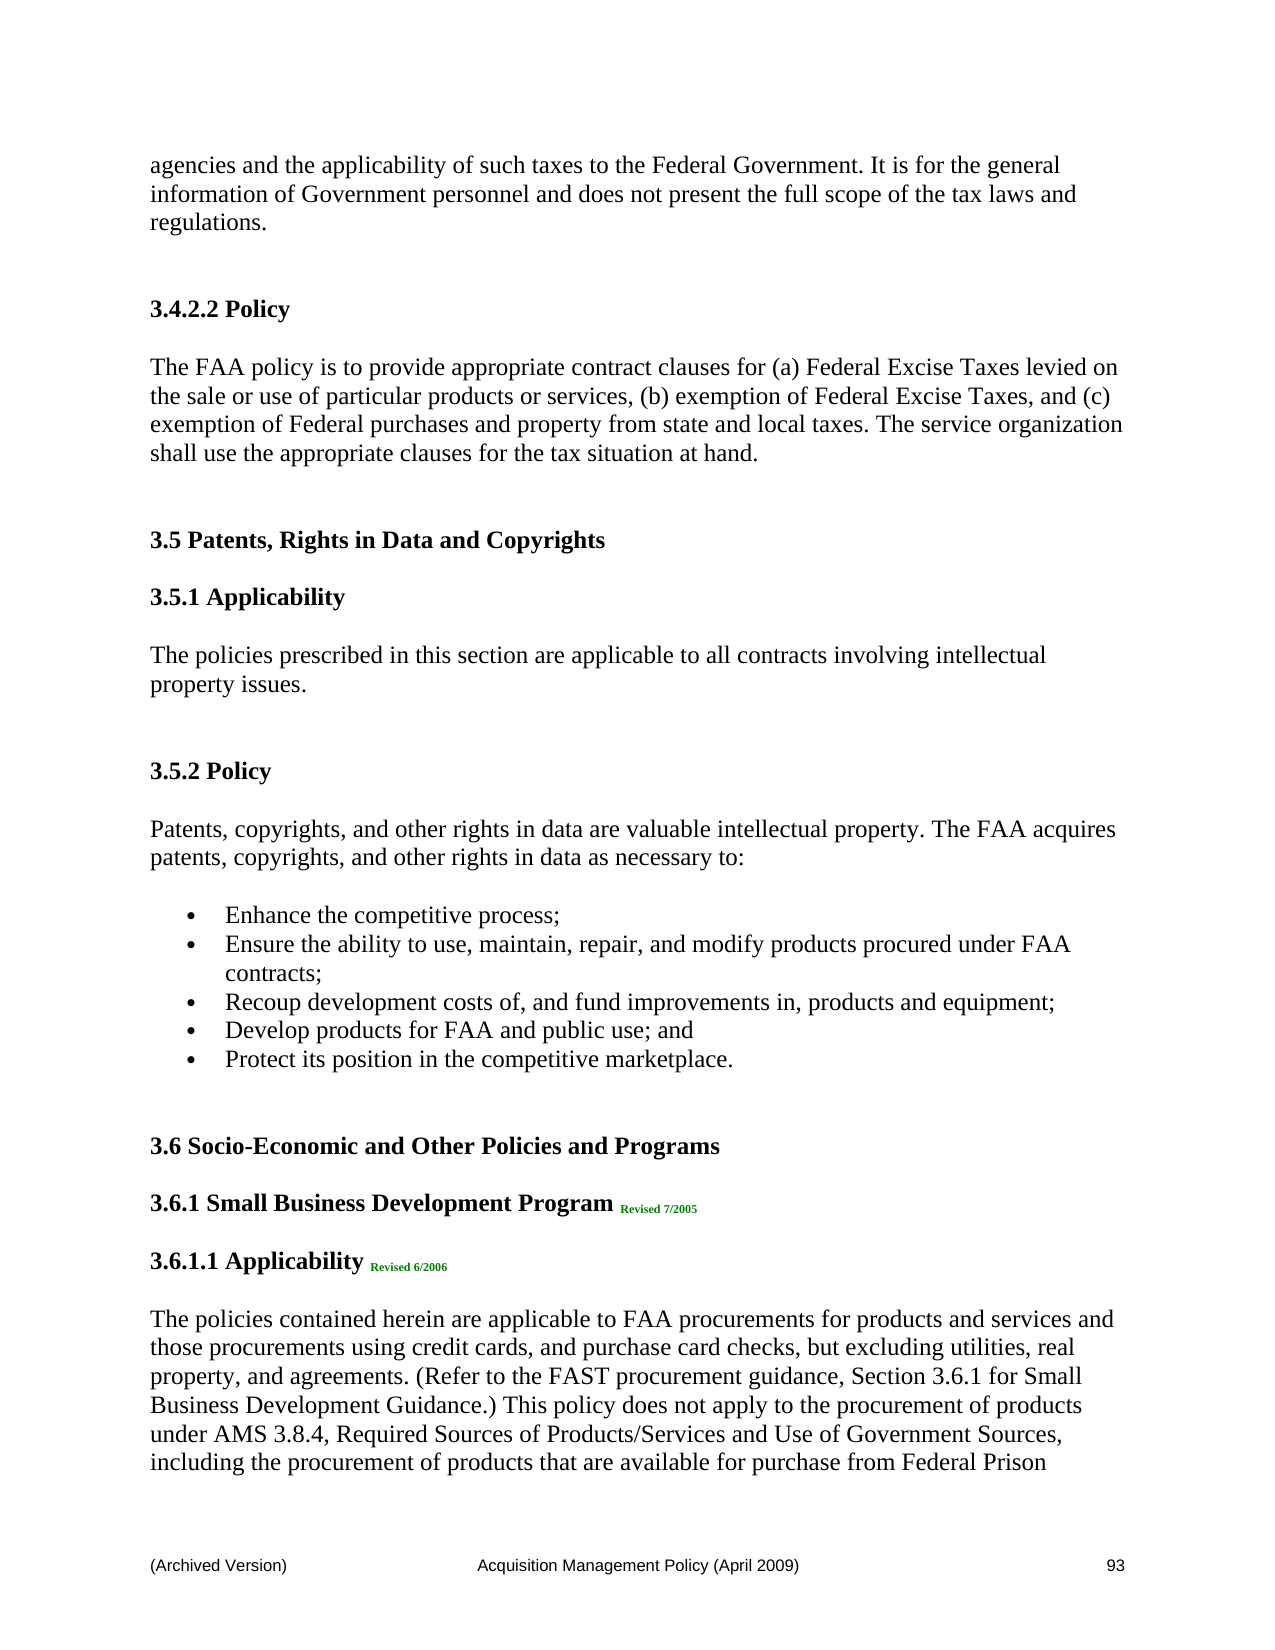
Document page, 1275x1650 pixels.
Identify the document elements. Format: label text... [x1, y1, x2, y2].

text 3.6.1.1 Applicability Revised 6/2006 [150, 1217, 1125, 1274]
text 3.5 Patents, Rights in Data and Copyrights [150, 496, 1125, 554]
text 3.6 Socio-Economic and Other Policies and Programs [150, 1102, 1125, 1159]
list Protect its position in the competitive marketplace. [187, 1044, 1125, 1073]
list Enhance the competitive process; [187, 900, 1125, 929]
text 3.6.1 Small Business Development Program Revised 7/2005 [150, 1159, 1125, 1217]
text Patents, copyrights, and other rights in data are valuable intellectual property. The FAA acquires patents, copyrights, and other rights in data as necessary to: [150, 814, 1125, 871]
text 3.5.2 Policy [150, 727, 1125, 784]
text 3.4.2.2 Policy [150, 265, 1125, 323]
text The policies prescribed in this section are applicable to all contracts involving intellectual property issues. [150, 640, 1125, 698]
list Develop products for FAA and public use; and [187, 1015, 1125, 1044]
list Ensure the ability to use, maintain, repair, and modify products procured under FAA contracts; [187, 929, 1125, 987]
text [150, 1304, 1125, 1476]
list Recoup development costs of, and fund improvements in, products and equipment; [187, 987, 1125, 1015]
text The FAA policy is to provide appropriate contract clauses for (a) Federal Excise Taxes levied on the sale or use of particular products or services, (b) exemption of Federal Excise Taxes, and (c) exemption of Federal purchases and property from state and local taxes. The service organization shall use the appropriate clauses for the tax situation at hand. [150, 352, 1125, 467]
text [150, 150, 1125, 236]
text 3.5.1 Applicability [150, 554, 1125, 611]
